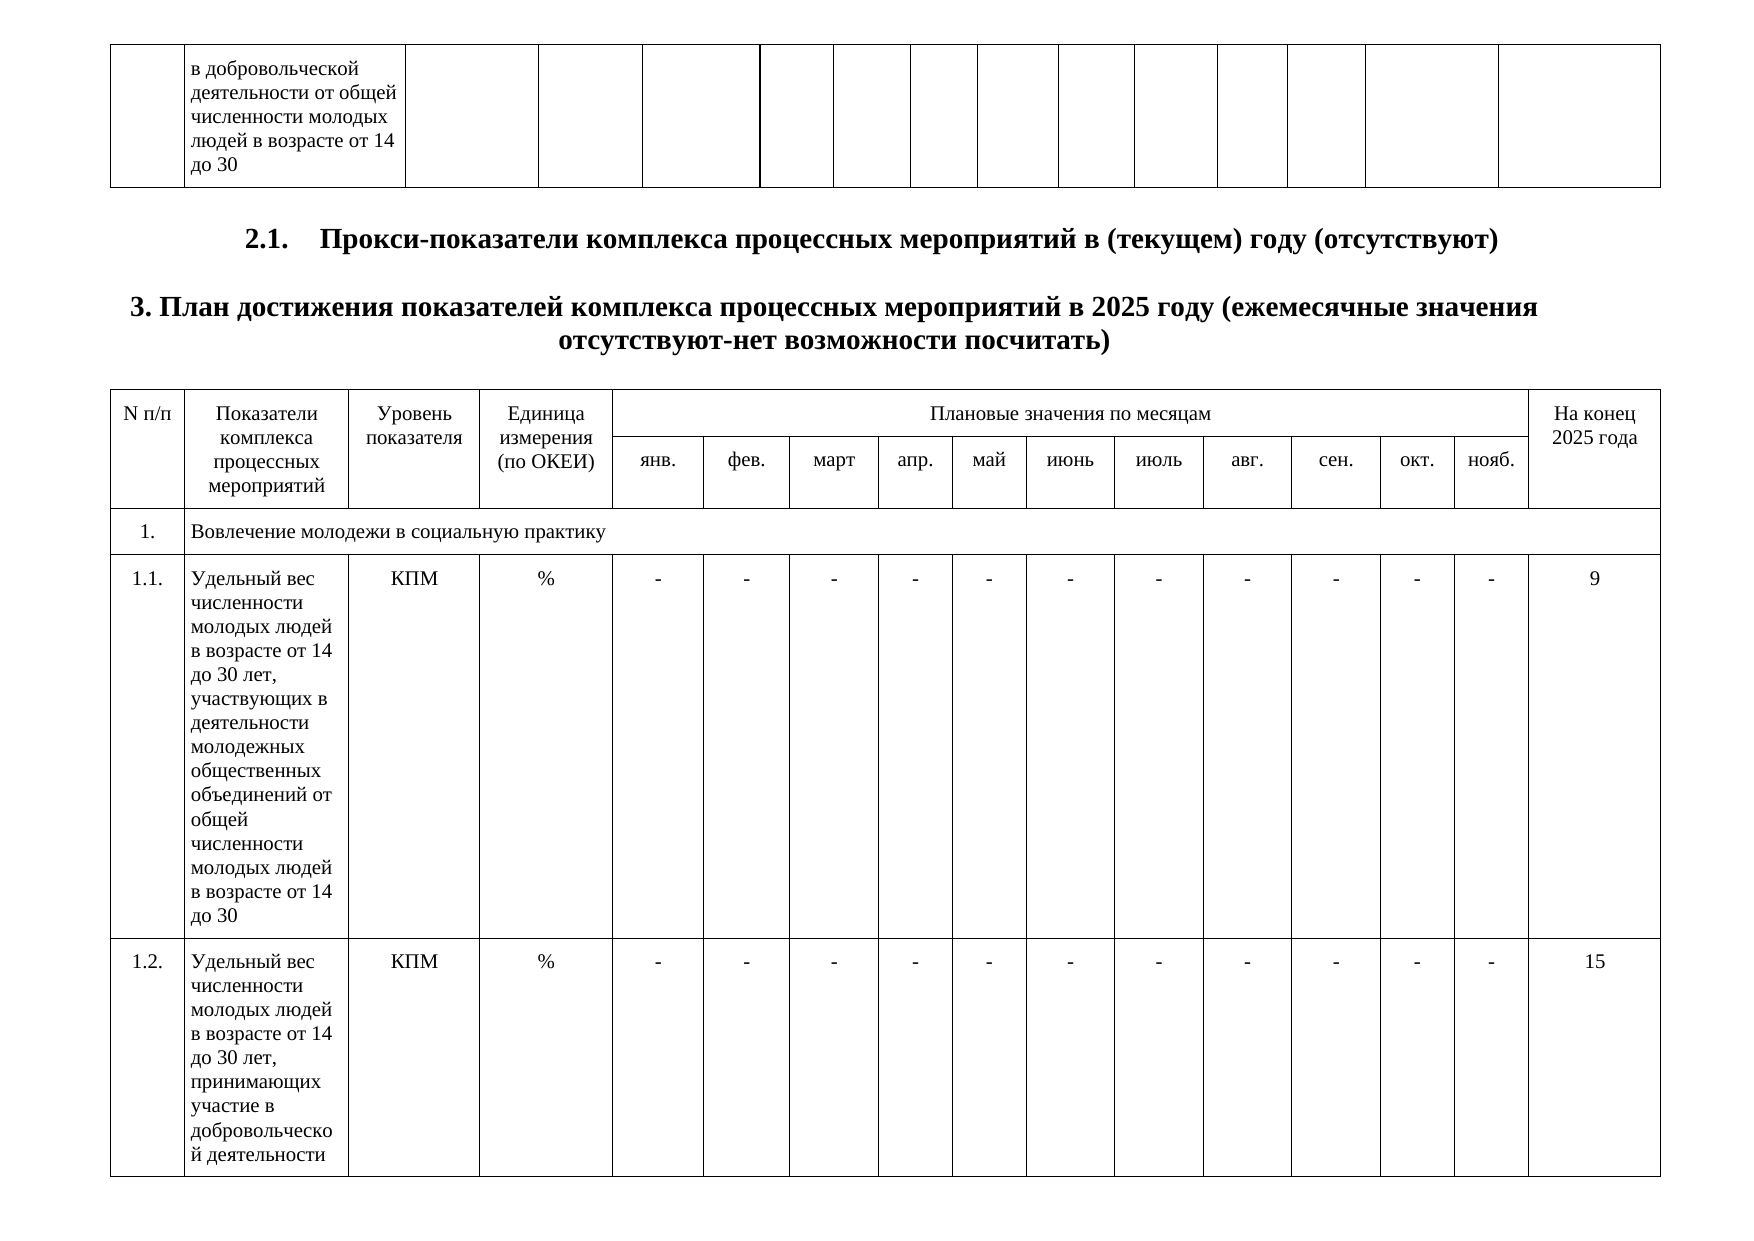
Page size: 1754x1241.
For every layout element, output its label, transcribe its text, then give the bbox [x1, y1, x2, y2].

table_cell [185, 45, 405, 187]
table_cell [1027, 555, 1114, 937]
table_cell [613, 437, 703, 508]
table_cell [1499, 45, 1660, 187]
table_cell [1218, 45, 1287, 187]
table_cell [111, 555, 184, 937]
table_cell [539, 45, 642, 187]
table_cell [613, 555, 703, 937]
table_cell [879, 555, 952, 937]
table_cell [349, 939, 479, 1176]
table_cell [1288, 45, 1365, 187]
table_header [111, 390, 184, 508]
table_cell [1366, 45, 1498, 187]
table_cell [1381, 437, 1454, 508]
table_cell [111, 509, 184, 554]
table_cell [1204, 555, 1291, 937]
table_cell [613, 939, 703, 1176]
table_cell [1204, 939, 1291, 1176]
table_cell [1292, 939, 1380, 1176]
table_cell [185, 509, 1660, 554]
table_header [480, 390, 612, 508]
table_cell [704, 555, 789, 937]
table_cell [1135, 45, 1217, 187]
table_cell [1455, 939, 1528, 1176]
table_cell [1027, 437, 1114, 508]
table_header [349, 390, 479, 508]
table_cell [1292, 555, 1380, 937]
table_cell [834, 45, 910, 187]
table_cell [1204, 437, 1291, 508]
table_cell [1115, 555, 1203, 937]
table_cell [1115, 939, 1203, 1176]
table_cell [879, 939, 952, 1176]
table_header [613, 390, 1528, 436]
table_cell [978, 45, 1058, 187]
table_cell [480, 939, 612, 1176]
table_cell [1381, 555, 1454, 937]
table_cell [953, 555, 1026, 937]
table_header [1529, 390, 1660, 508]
text 3. План достижения показателей комплекса процессных мероприятий в 2025 году (ежемесячные значения отсутствуют-нет возможности посчитать) [89, 289, 1580, 356]
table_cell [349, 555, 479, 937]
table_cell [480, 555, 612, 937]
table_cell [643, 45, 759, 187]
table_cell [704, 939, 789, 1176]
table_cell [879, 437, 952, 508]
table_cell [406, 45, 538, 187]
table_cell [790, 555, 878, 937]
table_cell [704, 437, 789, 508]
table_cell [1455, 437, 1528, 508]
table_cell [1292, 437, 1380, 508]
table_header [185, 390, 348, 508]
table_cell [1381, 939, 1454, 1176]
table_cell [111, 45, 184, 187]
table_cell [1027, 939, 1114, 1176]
list Прокси-показатели комплекса процессных мероприятий в (текущем) году (отсутствуют) [164, 222, 1580, 255]
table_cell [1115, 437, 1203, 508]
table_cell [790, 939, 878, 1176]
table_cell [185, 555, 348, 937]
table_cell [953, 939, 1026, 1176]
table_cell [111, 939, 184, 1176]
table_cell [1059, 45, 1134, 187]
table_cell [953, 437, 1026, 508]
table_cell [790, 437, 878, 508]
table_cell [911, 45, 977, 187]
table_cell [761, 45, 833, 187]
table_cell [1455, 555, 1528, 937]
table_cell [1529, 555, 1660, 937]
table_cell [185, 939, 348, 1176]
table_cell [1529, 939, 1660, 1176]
